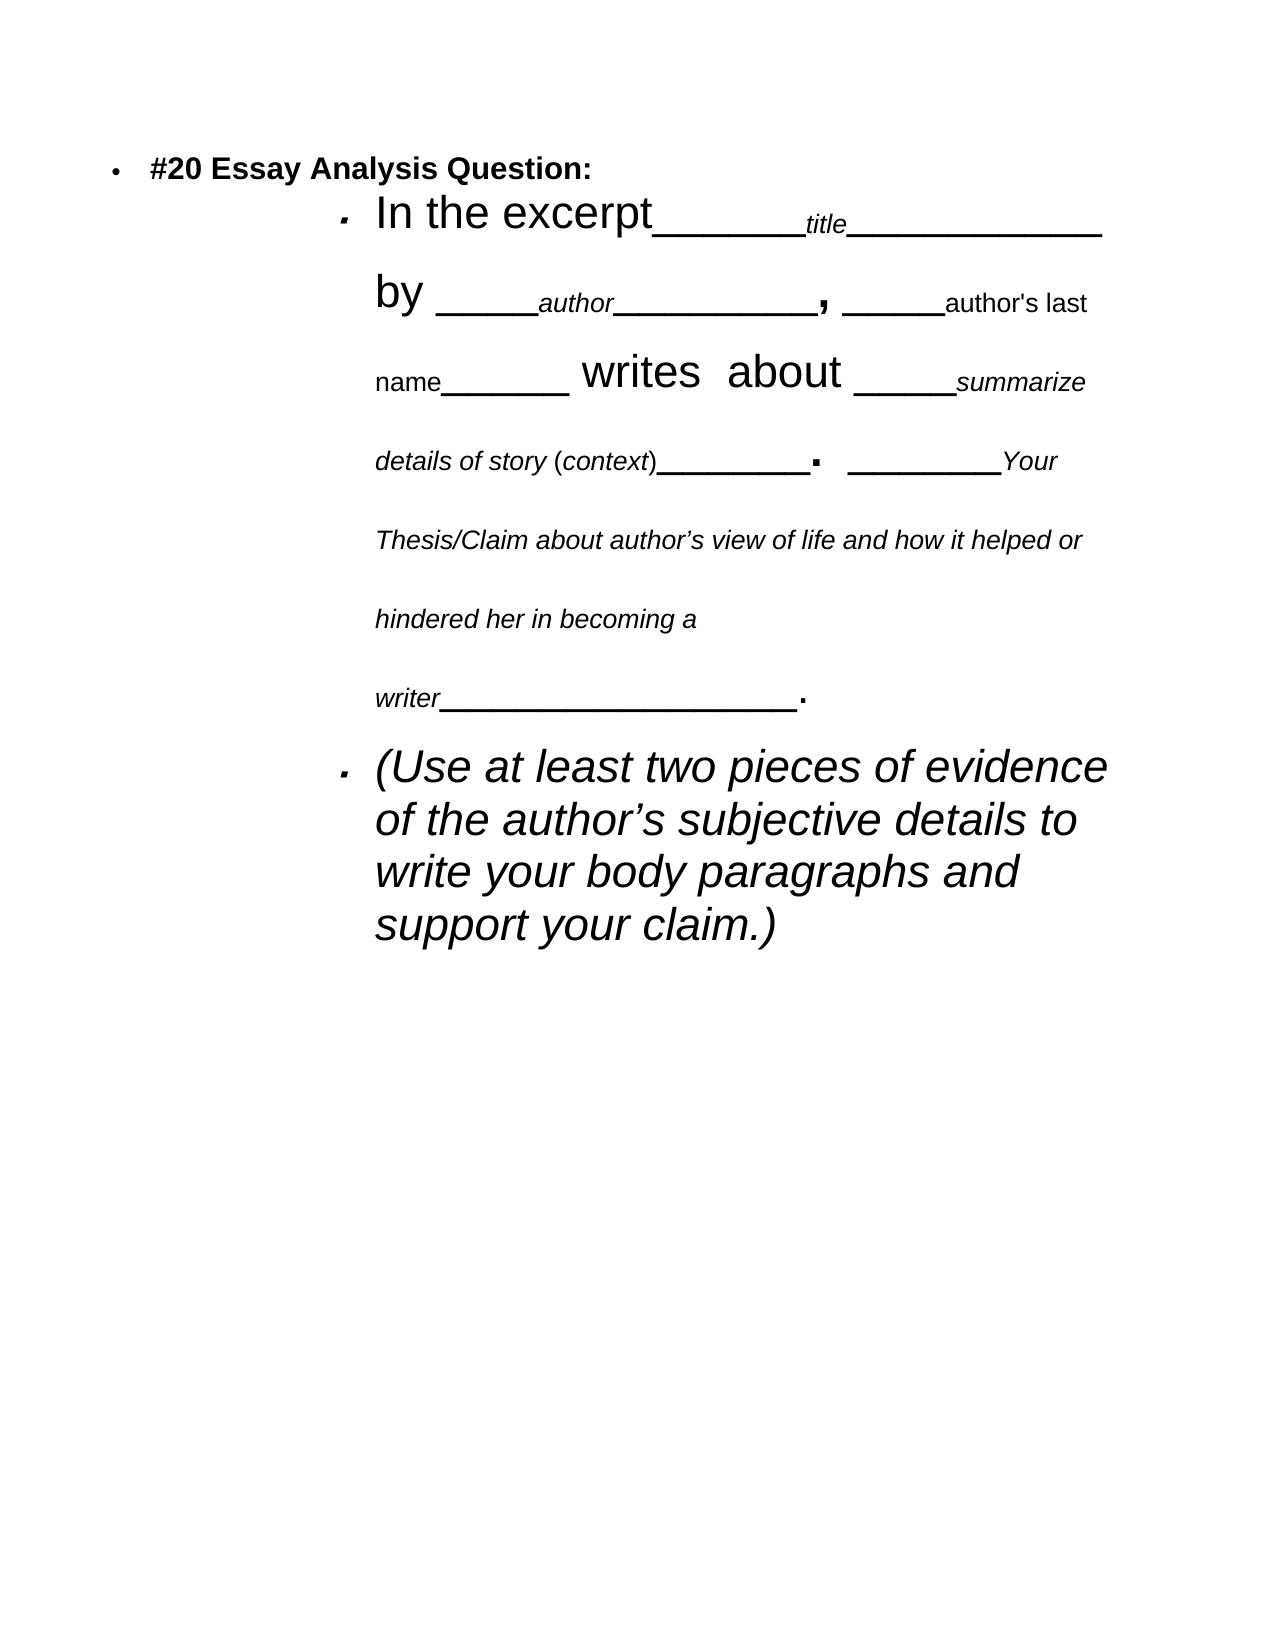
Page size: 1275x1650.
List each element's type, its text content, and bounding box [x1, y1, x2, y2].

list In the excerpt______title__________ by ____author________, ____author's last name_____ writes about ____summarize details of story (context)______. ______Your Thesis/Claim about author’s view of life and how it helped or hindered her in becoming a writer______________. [337, 186, 1125, 713]
list (Use at least two pieces of evidence of the author’s subjective details to write your body paragraphs and support your claim.) [337, 739, 1125, 950]
list #20 Essay Analysis Question: [112, 150, 1125, 186]
